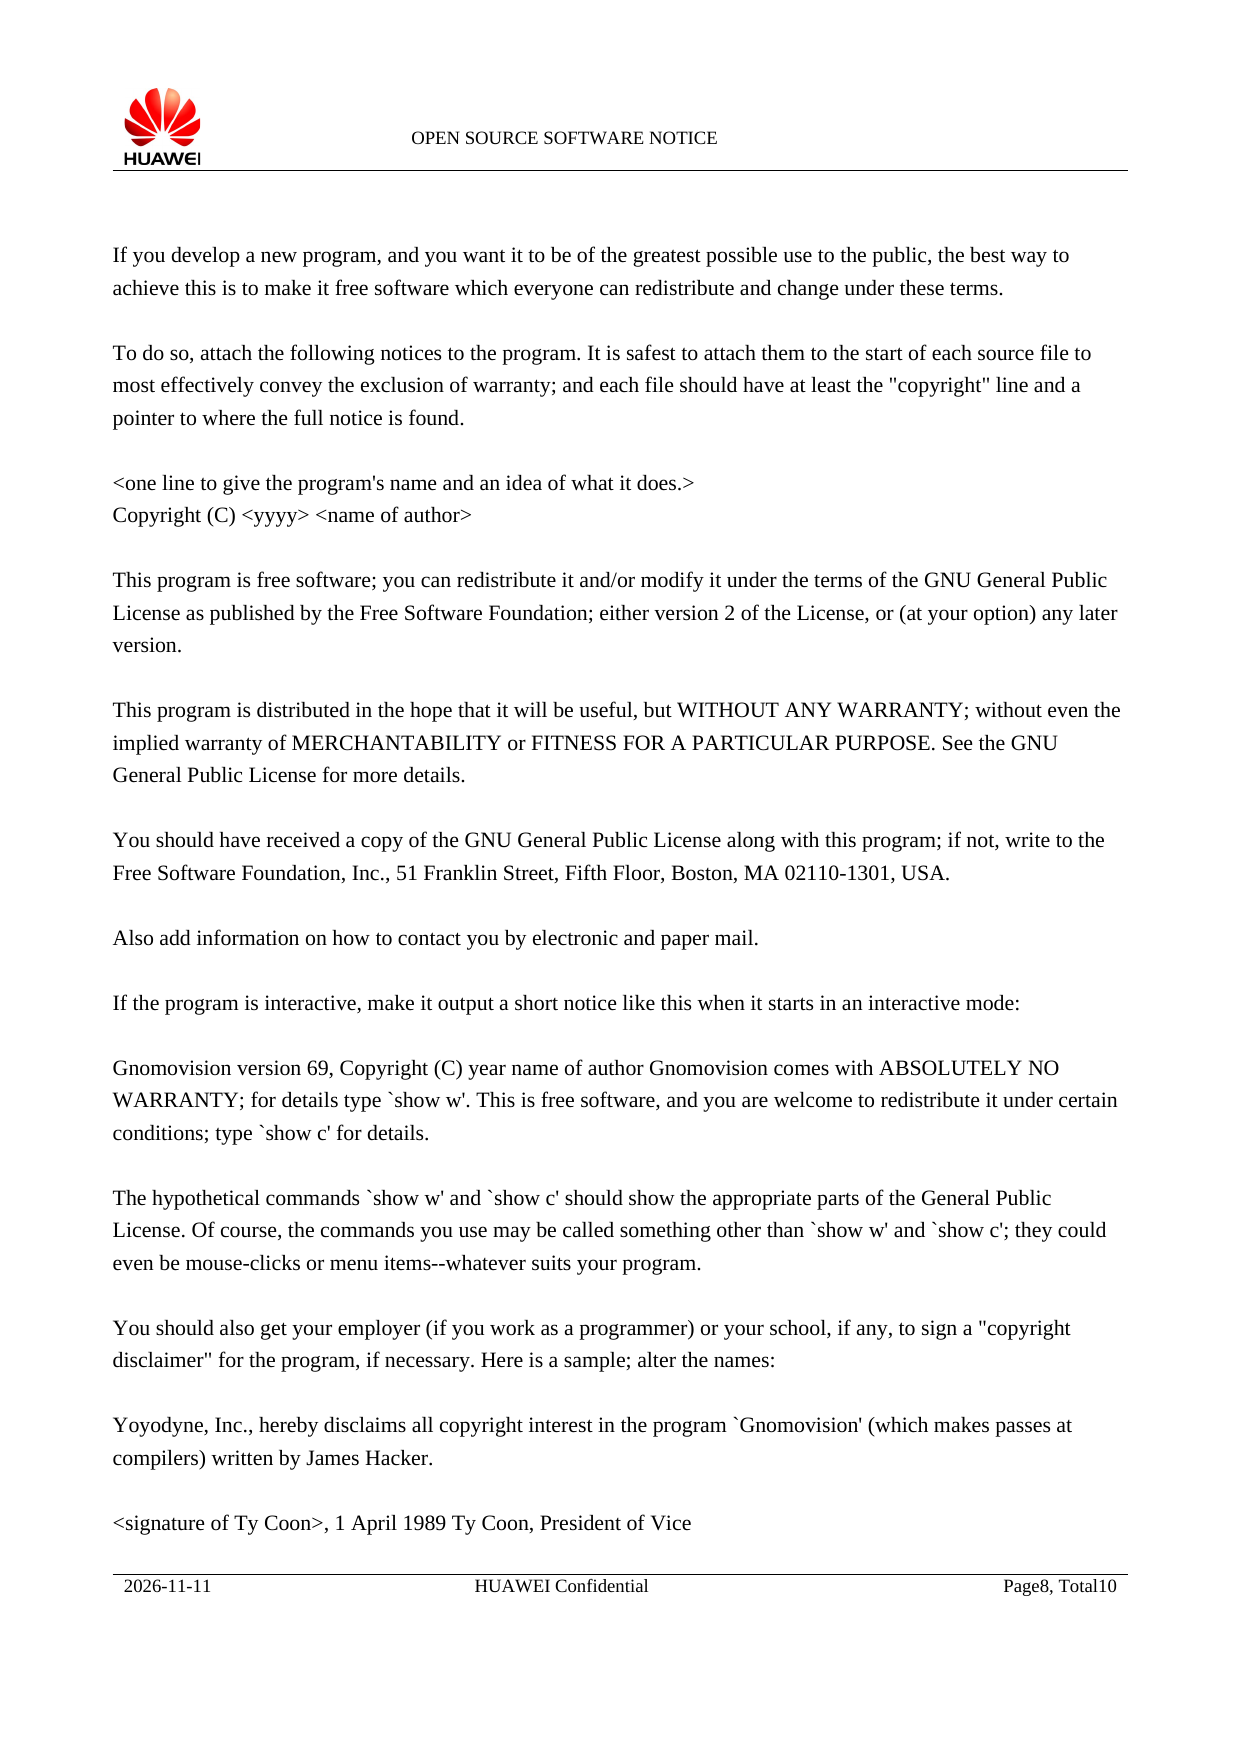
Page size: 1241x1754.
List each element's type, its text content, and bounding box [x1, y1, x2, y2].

picture [124, 88, 201, 165]
